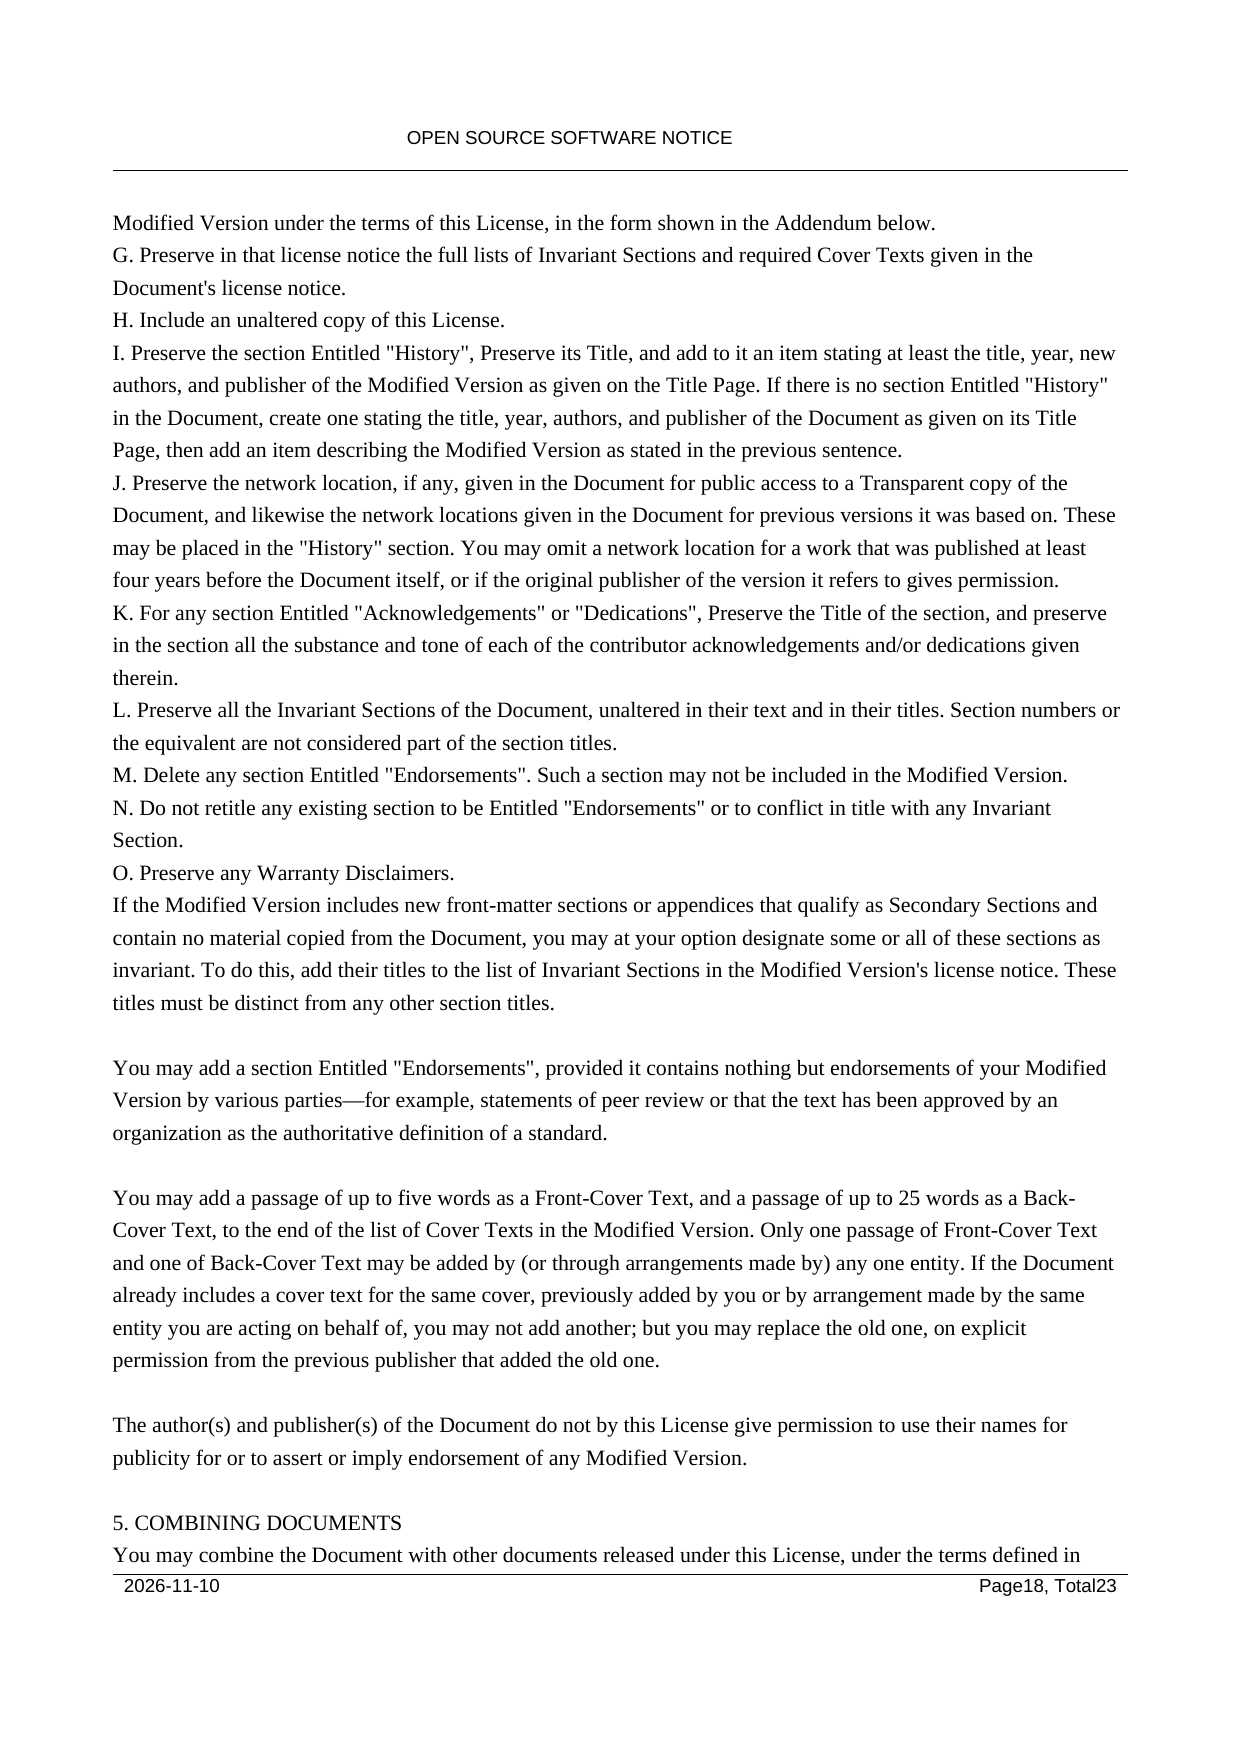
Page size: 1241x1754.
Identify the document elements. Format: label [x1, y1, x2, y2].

text [112, 206, 1128, 1571]
